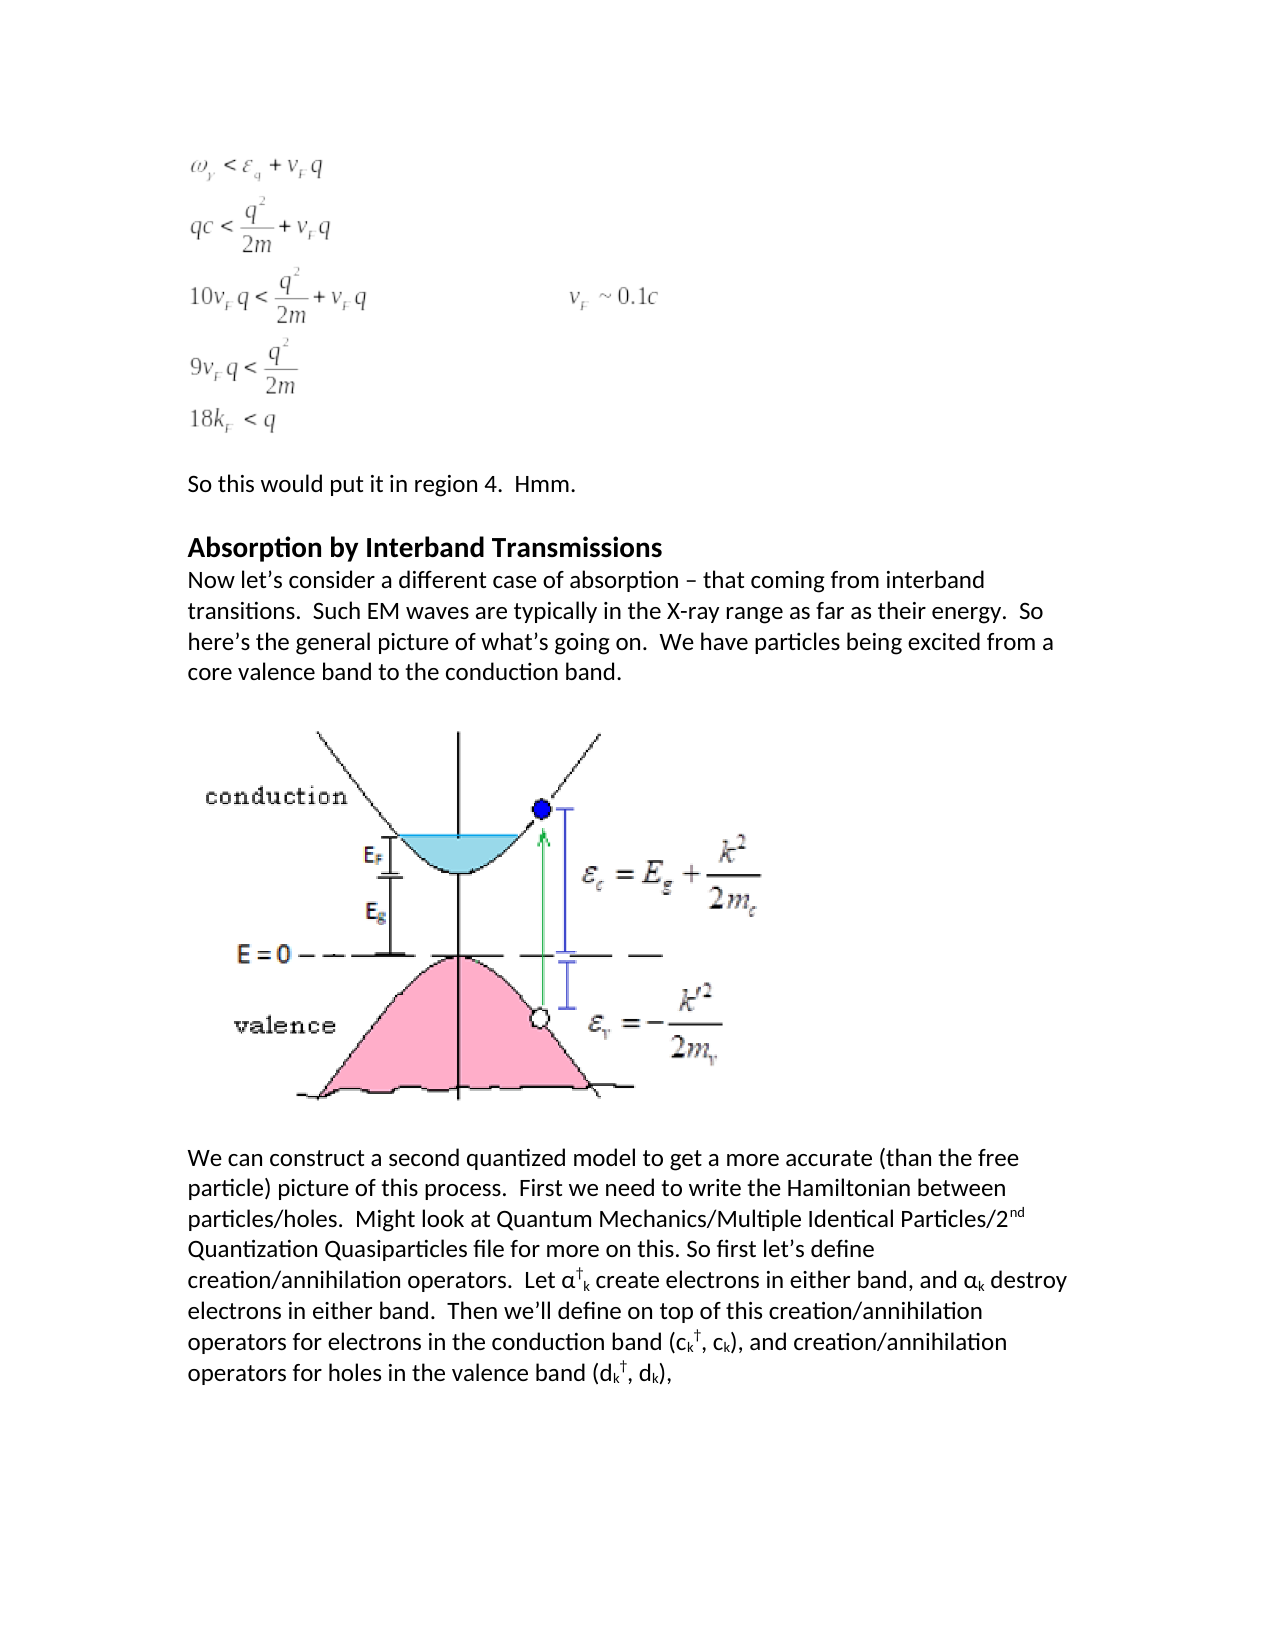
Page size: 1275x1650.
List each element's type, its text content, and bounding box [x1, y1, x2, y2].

text So this would put it in region 4. Hmm. [187, 468, 1087, 498]
text Absorption by Interband Transmissions [187, 529, 1087, 565]
text Now let’s consider a different case of absorption – that coming from interband transitions. Such EM waves are typically in the X-ray range as far as their energy. So here’s the general picture of what’s going on. We have particles being excited from a core valence band to the conduction band. [187, 565, 1087, 687]
picture [187, 717, 777, 1112]
text We can construct a second quantized model to get a more accurate (than the free particle) picture of this process. First we need to write the Hamiltonian between particles/holes. Might look at Quantum Mechanics/Multiple Identical Particles/2nd Quantization Quasiparticles file for more on this. So first let’s define creation/annihilation operators. Let α†k create electrons in either band, and αk destroy electrons in either band. Then we’ll define on top of this creation/annihilation operators for electrons in the conduction band (ck†, ck), and creation/annihilation operators for holes in the valence band (dk†, dk), [187, 1142, 1087, 1388]
